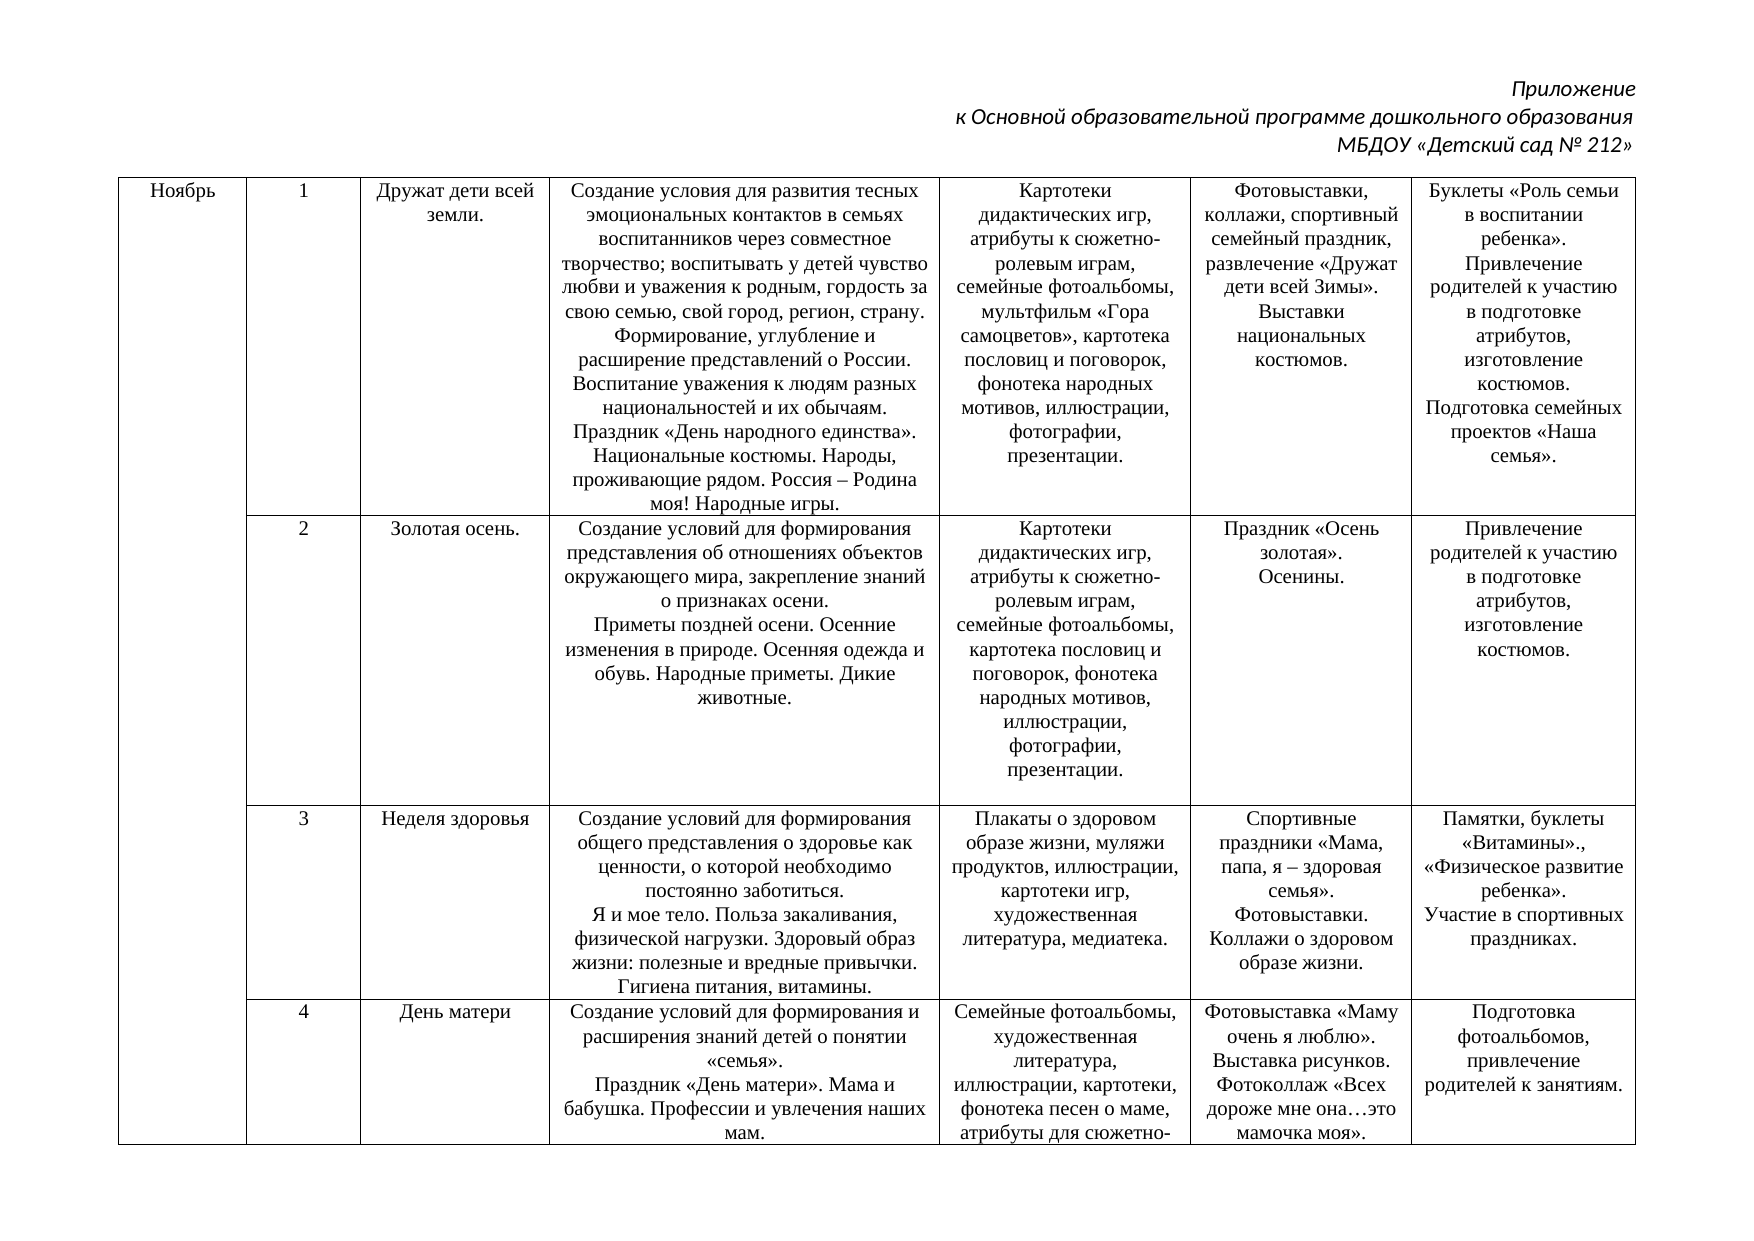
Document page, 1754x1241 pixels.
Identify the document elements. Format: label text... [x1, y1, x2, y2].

table_cell Золотая осень. [361, 516, 549, 805]
table_cell 4 [247, 1000, 360, 1144]
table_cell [1412, 1000, 1635, 1144]
table_cell Ноябрь [119, 178, 246, 1144]
table_cell Спортивные праздники «Мама, папа, я – здоровая семья». Фотовыставки. Коллажи о здоровом образе жизни. [1191, 806, 1411, 998]
table_cell Плакаты о здоровом образе жизни, муляжи продуктов, иллюстрации, картотеки игр, художественная литература, медиатека. [940, 806, 1190, 998]
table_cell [550, 1000, 939, 1144]
table_cell Создание условий для формирования общего представления о здоровье как ценности, о которой необходимо постоянно заботиться. Я и мое тело. Польза закаливания, физической нагрузки. Здоровый образ жизни: полезные и вредные привычки. Гигиена питания, витамины. [550, 806, 939, 998]
table_cell Фотовыставки, коллажи, спортивный семейный праздник, развлечение «Дружат дети всей Зимы». Выставки национальных костюмов. [1191, 178, 1411, 515]
table_cell Создание условия для развития тесных эмоциональных контактов в семьях воспитанников через совместное творчество; воспитывать у детей чувство любви и уважения к родным, гордость за свою семью, свой город, регион, страну. Формирование, углубление и расширение представлений о России. Воспитание уважения к людям разных национальностей и их обычаям. Праздник «День народного единства». Национальные костюмы. Народы, проживающие рядом. Россия – Родина моя! Народные игры. [550, 178, 939, 515]
table_cell Памятки, буклеты «Витамины»., «Физическое развитие ребенка». Участие в спортивных праздниках. [1412, 806, 1635, 998]
table_cell Создание условий для формирования представления об отношениях объектов окружающего мира, закрепление знаний о признаках осени. Приметы поздней осени. Осенние изменения в природе. Осенняя одежда и обувь. Народные приметы. Дикие животные. [550, 516, 939, 805]
table_cell 2 [247, 516, 360, 805]
table_cell Картотеки дидактических игр, атрибуты к сюжетно-ролевым играм, семейные фотоальбомы, картотека пословиц и поговорок, фонотека народных мотивов, иллюстрации, фотографии, презентации. [940, 516, 1190, 805]
table_cell Картотеки дидактических игр, атрибуты к сюжетно-ролевым играм, семейные фотоальбомы, мультфильм «Гора самоцветов», картотека пословиц и поговорок, фонотека народных мотивов, иллюстрации, фотографии, презентации. [940, 178, 1190, 515]
table_cell 1 [247, 178, 360, 515]
table_cell Неделя здоровья [361, 806, 549, 998]
table_cell 3 [247, 806, 360, 998]
table_cell Праздник «Осень золотая». Осенины. [1191, 516, 1411, 805]
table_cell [940, 1000, 1190, 1144]
table_cell Буклеты «Роль семьи в воспитании ребенка». Привлечение родителей к участию в подготовке атрибутов, изготовление костюмов. Подготовка семейных проектов «Наша семья». [1412, 178, 1635, 515]
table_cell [1191, 1000, 1411, 1144]
table_cell Дружат дети всей земли. [361, 178, 549, 515]
table_cell День матери [361, 1000, 549, 1144]
table_cell Привлечение родителей к участию в подготовке атрибутов, изготовление костюмов. [1412, 516, 1635, 805]
